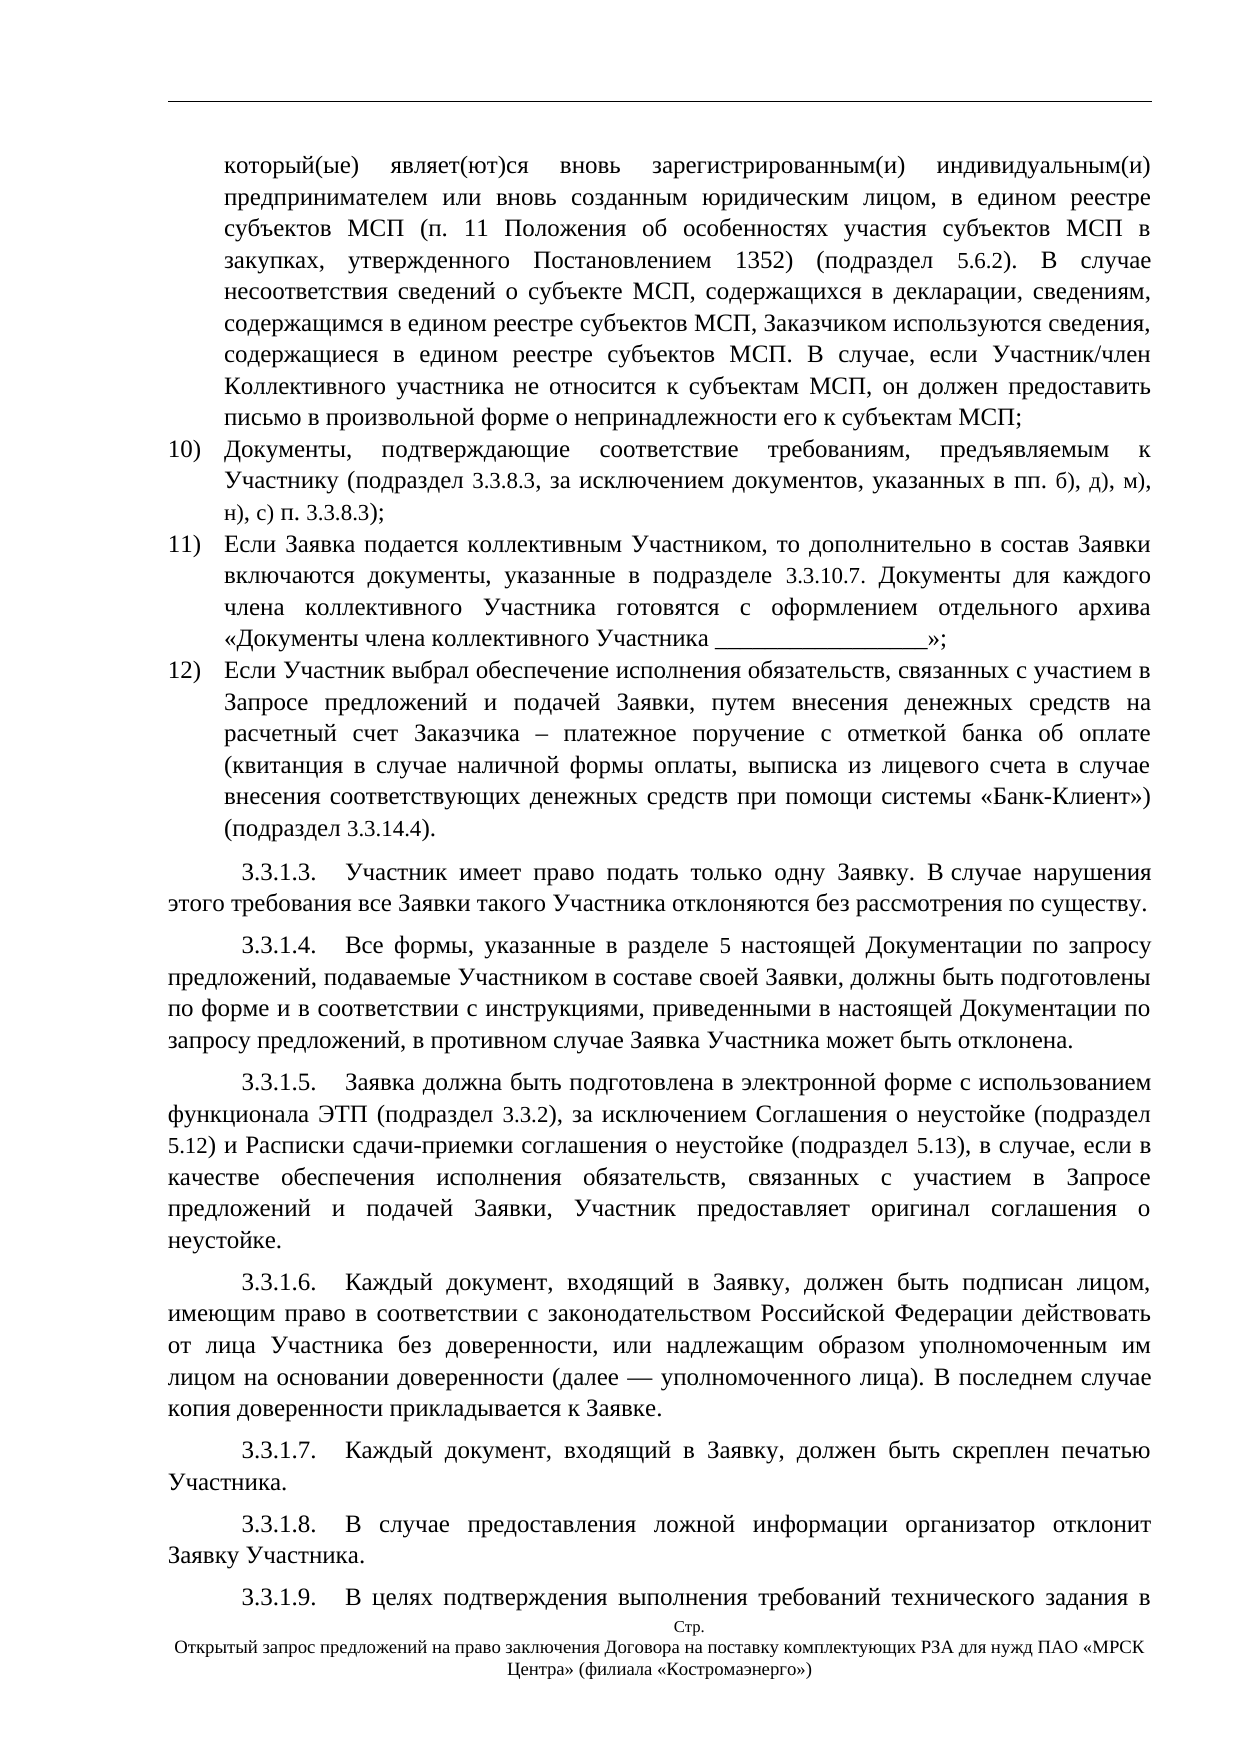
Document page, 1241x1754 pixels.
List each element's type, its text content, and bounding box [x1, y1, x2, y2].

list Каждый документ, входящий в Заявку, должен быть скреплен печатью Участника. [168, 1435, 1152, 1495]
list Документы, подтверждающие соответствие требованиям, предъявляемым к Участнику (подраздел 3.3.8.3, за исключением документов, указанных в пп. б), д), м), н), с) п. 3.3.8.3); [168, 434, 1152, 526]
list Участник имеет право подать только одну Заявку. В случае нарушения этого требования все Заявки такого Участника отклоняются без рассмотрения по существу. [168, 857, 1152, 917]
list Если Заявка подается коллективным Участником, то дополнительно в состав Заявки включаются документы, указанные в подразделе 3.3.10.7. Документы для каждого члена коллективного Участника готовятся с оформлением отдельного архива «Документы члена коллективного Участника _________________»; [168, 529, 1152, 652]
list Все формы, указанные в разделе 5 настоящей Документации по запросу предложений, подаваемые Участником в составе своей Заявки, должны быть подготовлены по форме и в соответствии с инструкциями, приведенными в настоящей Документации по запросу предложений, в противном случае Заявка Участника может быть отклонена. [168, 930, 1152, 1054]
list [168, 150, 1152, 431]
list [168, 1582, 1152, 1611]
list Каждый документ, входящий в Заявку, должен быть подписан лицом, имеющим право в соответствии с законодательством Российской Федерации действовать от лица Участника без доверенности, или надлежащим образом уполномоченным им лицом на основании доверенности (далее — уполномоченного лица). В последнем случае копия доверенности прикладывается к Заявке. [168, 1267, 1152, 1422]
list Если Участник выбрал обеспечение исполнения обязательств, связанных с участием в Запросе предложений и подачей Заявки, путем внесения денежных средств на расчетный счет Заказчика – платежное поручение с отметкой банка об оплате (квитанция в случае наличной формы оплаты, выписка из лицевого счета в случае внесения соответствующих денежных средств при помощи системы «Банк-Клиент») (подраздел 3.3.14.4). [168, 655, 1152, 842]
list В случае предоставления ложной информации организатор отклонит Заявку Участника. [168, 1509, 1152, 1569]
list Заявка должна быть подготовлена в электронной форме с использованием функционала ЭТП (подраздел 3.3.2), за исключением Соглашения о неустойке (подраздел 5.12) и Расписки сдачи-приемки соглашения о неустойке (подраздел 5.13), в случае, если в качестве обеспечения исполнения обязательств, связанных с участием в Запросе предложений и подачей Заявки, Участник предоставляет оригинал соглашения о неустойке. [168, 1067, 1152, 1254]
